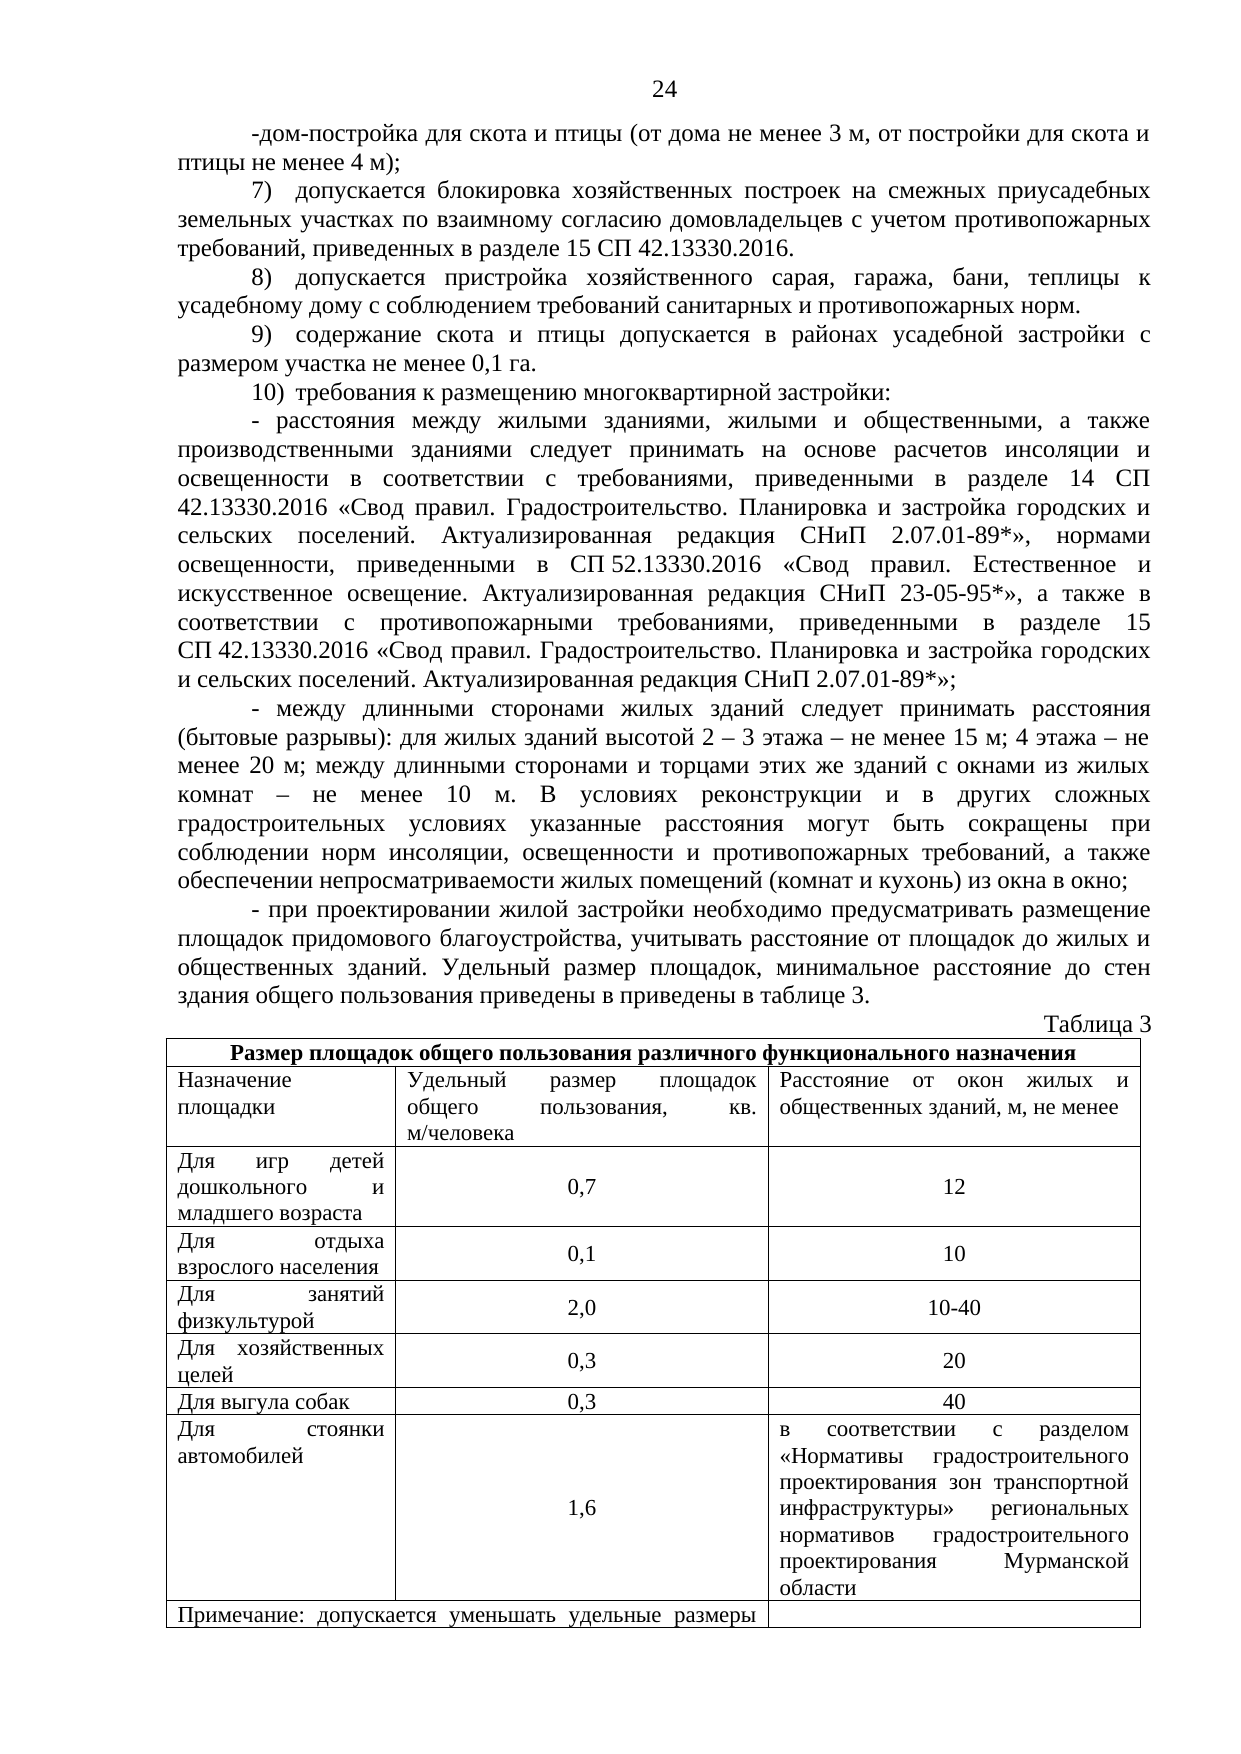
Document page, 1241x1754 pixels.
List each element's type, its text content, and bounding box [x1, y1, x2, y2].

table_cell 0,3 [396, 1334, 768, 1387]
text - расстояния между жилыми зданиями, жилыми и общественными, а также производственными зданиями следует принимать на основе расчетов инсоляции и освещенности в соответствии с требованиями, приведенными в разделе 14 СП 42.13330.2016 «Свод правил. Градостроительство. Планировка и застройка городских и сельских поселений. Актуализированная редакция СНиП 2.07.01-89*», нормами освещенности, приведенными в СП 52.13330.2016 «Свод правил. Естественное и искусственное освещение. Актуализированная редакция СНиП *», а также в соответствии с противопожарными требованиями, приведенными в разделе 15 СП 42.13330.2016 «Свод правил. Градостроительство. Планировка и застройка городских и сельских поселений. Актуализированная редакция СНиП 2.07.01-89*»; [177, 406, 1152, 693]
table_cell 20 [769, 1334, 1140, 1387]
table_cell 0,1 [396, 1227, 768, 1279]
table_cell 10 [769, 1227, 1140, 1279]
text - между длинными сторонами жилых зданий следует принимать расстояния (бытовые разрывы): для жилых зданий высотой 2 – 3 этажа – не менее 15 м; 4 этажа – не менее 20 м; между длинными сторонами и торцами этих же зданий с окнами из жилых комнат – не менее 10 м. В условиях реконструкции и в других сложных градостроительных условиях указанные расстояния могут быть сокращены при соблюдении норм инсоляции, освещенности и противопожарных требований, а также обеспечении непросматриваемости жилых помещений (комнат и кухонь) из окна в окно; [177, 693, 1152, 894]
table_cell Удельный размер площадок общего пользования, кв. м/человека [396, 1067, 768, 1146]
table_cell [167, 1601, 768, 1627]
table_cell Для игр детей дошкольного и младшего возраста [167, 1147, 395, 1226]
table_cell Для отдыха взрослого населения [167, 1227, 395, 1279]
table_cell 40 [769, 1388, 1140, 1414]
table_cell Расстояние от окон жилых и общественных зданий, м, не менее [769, 1067, 1140, 1146]
table_cell Для выгула собак [167, 1388, 395, 1414]
table_cell 0,7 [396, 1147, 768, 1226]
list допускается блокировка хозяйственных построек на смежных приусадебных земельных участках по взаимному согласию домовладельцев с учетом противопожарных требований, приведенных в разделе 15 СП 42.13330.2016. [177, 176, 1152, 262]
table_cell 1,6 [396, 1415, 768, 1600]
list допускается пристройка хозяйственного сарая, гаража, бани, теплицы к усадебному дому с соблюдением требований санитарных и противопожарных норм. [177, 262, 1152, 319]
table_cell в соответствии с разделом «Нормативы градостроительного проектирования зон транспортной инфраструктуры» региональных нормативов градостроительного проектирования Мурманской области [769, 1415, 1140, 1600]
table_cell Назначение площадки [167, 1067, 395, 1146]
table_cell [769, 1601, 1140, 1627]
list требования к размещению многоквартирной застройки: [177, 377, 1152, 406]
table_cell 2,0 [396, 1281, 768, 1333]
table_cell 10-40 [769, 1281, 1140, 1333]
list содержание скота и птицы допускается в районах усадебной застройки с размером участка не менее 0,1 га. [177, 319, 1152, 377]
table_cell Для стоянки автомобилей [167, 1415, 395, 1600]
text -дом-постройка для скота и птицы (от дома не менее 3 м, от постройки для скота и птицы не менее 4 м); [177, 118, 1152, 176]
table_cell Для хозяйственных целей [167, 1334, 395, 1387]
table_cell 0,3 [396, 1388, 768, 1414]
table_cell 12 [769, 1147, 1140, 1226]
text Таблица 3 [251, 1009, 1152, 1038]
text - при проектировании жилой застройки необходимо предусматривать размещение площадок придомового благоустройства, учитывать расстояние от площадок до жилых и общественных зданий. Удельный размер площадок, минимальное расстояние до стен здания общего пользования приведены в приведены в таблице 3. [177, 894, 1152, 1009]
table_header Размер площадок общего пользования различного функционального назначения [167, 1039, 1140, 1066]
table_cell Для занятий физкультурой [167, 1281, 395, 1333]
